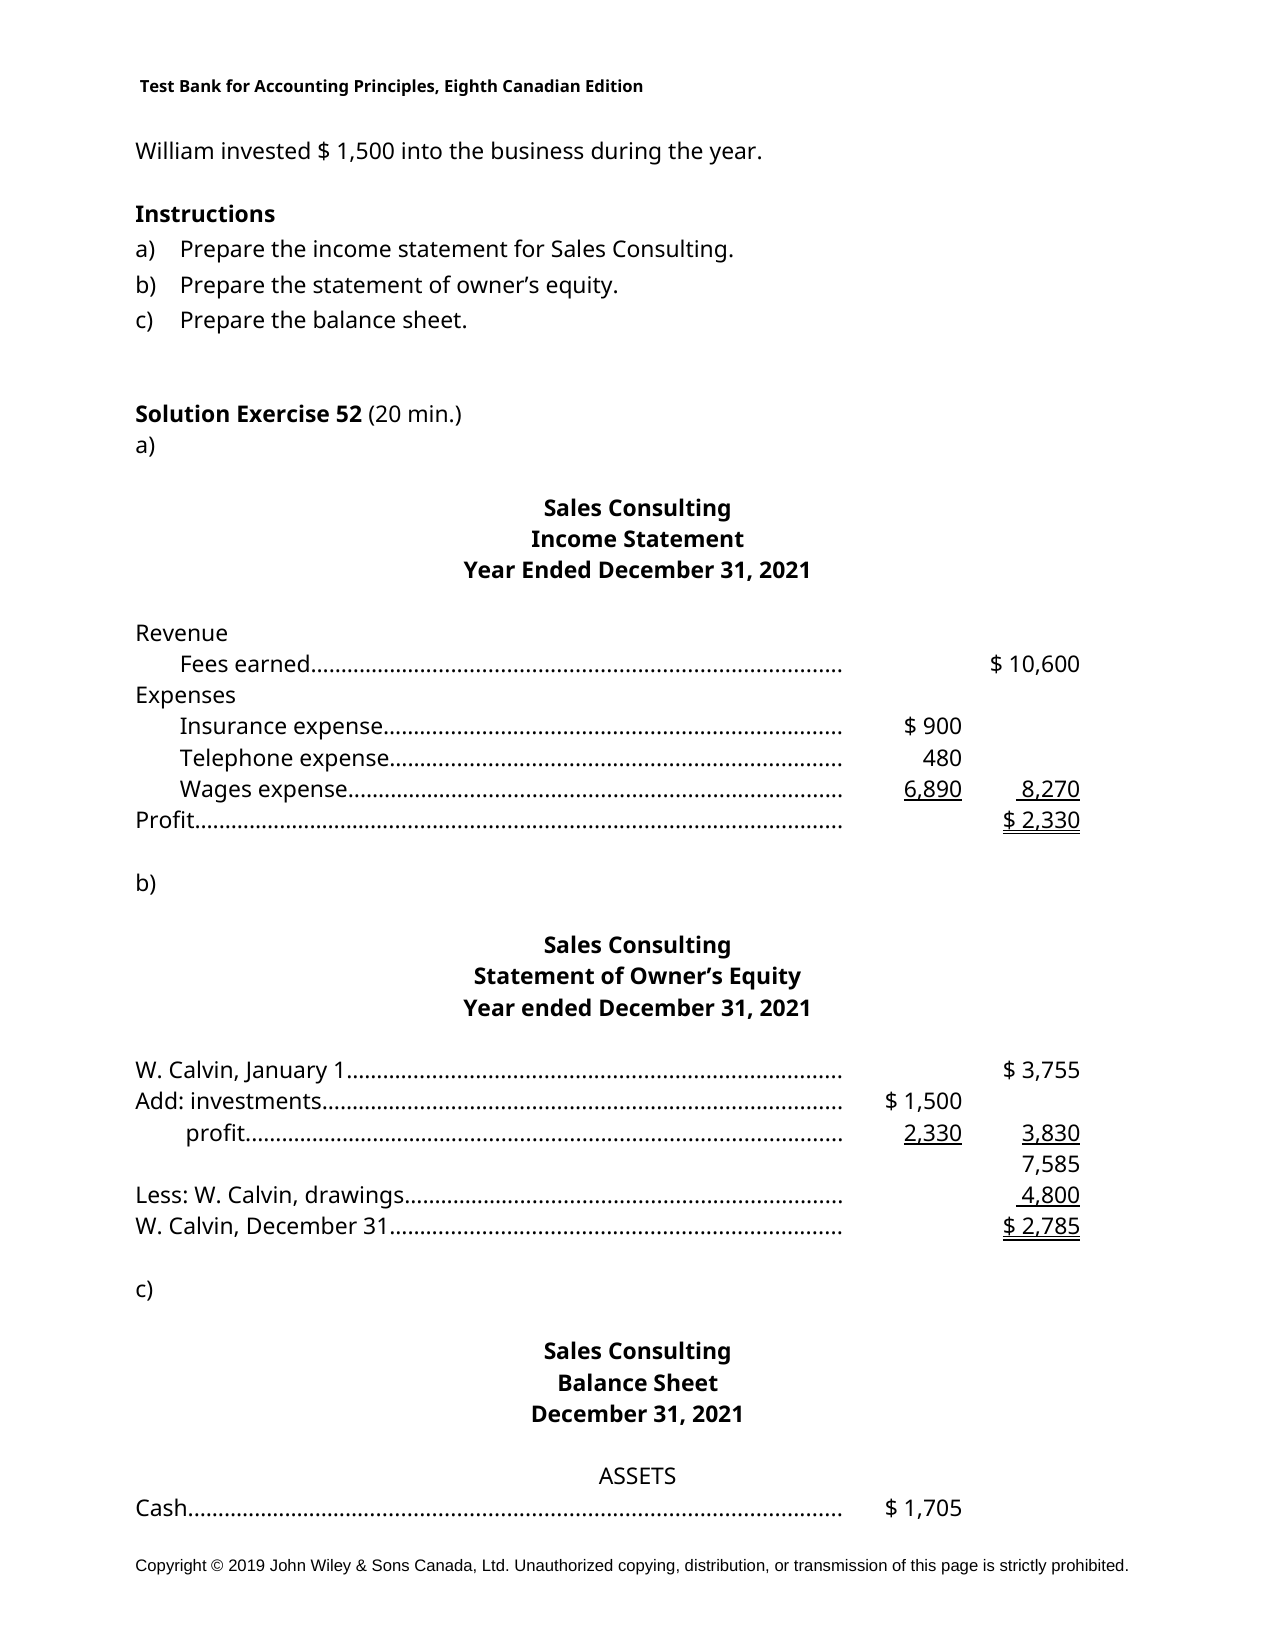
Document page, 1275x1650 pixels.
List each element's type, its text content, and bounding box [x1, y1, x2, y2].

text a) [135, 429, 1140, 460]
text b) [135, 866, 1140, 898]
text ASSETS [135, 1460, 1140, 1491]
text Fees earned $ 10,600 [135, 648, 1140, 679]
text c) Prepare the balance sheet. [135, 304, 1140, 335]
text William invested $ 1,500 into the business during the year. [135, 135, 1140, 166]
text Income Statement [135, 523, 1140, 554]
text W. Calvin, December 31 $ 2,785 [135, 1210, 1140, 1241]
text Sales Consulting [135, 1335, 1140, 1366]
text Solution Exercise 52 (20 min.) [135, 398, 1140, 429]
text W. Calvin, January 1 $ 3,755 [135, 1054, 1140, 1085]
text 7,585 [135, 1148, 1140, 1179]
text Year Ended December 31, 2021 [135, 554, 1140, 585]
text Insurance expense $ 900 [135, 710, 1140, 741]
text Balance Sheet [135, 1366, 1140, 1398]
text c) [135, 1273, 1140, 1304]
text Add: investments $ 1,500 [135, 1085, 1140, 1116]
text Expenses [135, 679, 1140, 710]
text Instructions [135, 198, 1140, 229]
text Statement of Owner’s Equity [135, 960, 1140, 991]
text Year ended December 31, 2021 [135, 991, 1140, 1023]
text Less: W. Calvin, drawings 4,800 [135, 1179, 1140, 1210]
text profit 2,330 3,830 [135, 1116, 1140, 1148]
text a) Prepare the income statement for Sales Consulting. [135, 233, 1140, 264]
text Cash $ 1,705 [135, 1491, 1140, 1523]
text b) Prepare the statement of owner’s equity. [135, 268, 1140, 300]
text Wages expense 6,890 8,270 [135, 773, 1140, 804]
text Revenue [135, 616, 1140, 648]
text Sales Consulting [135, 491, 1140, 523]
text December 31, 2021 [135, 1398, 1140, 1429]
text Sales Consulting [135, 929, 1140, 960]
text Telephone expense 480 [135, 741, 1140, 773]
text Profit $ 2,330 [135, 804, 1140, 835]
